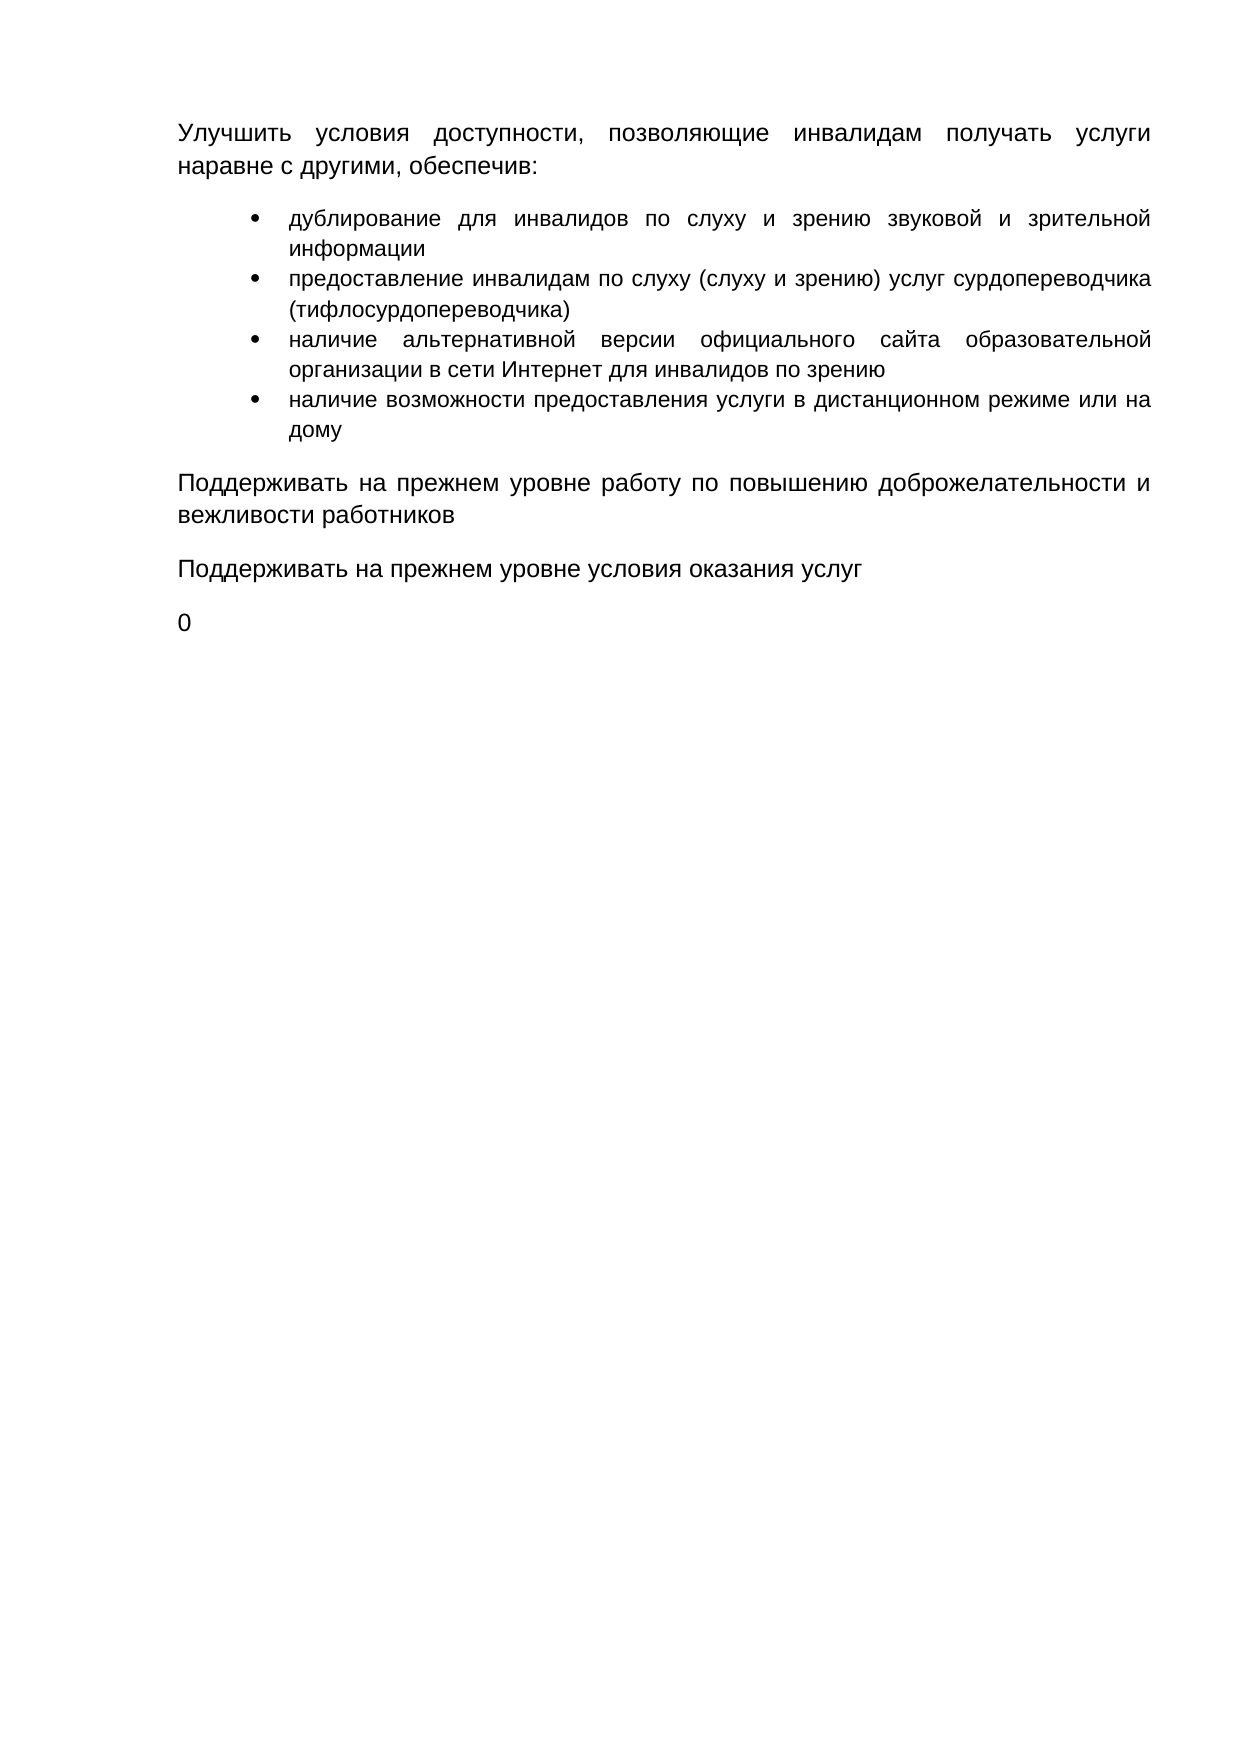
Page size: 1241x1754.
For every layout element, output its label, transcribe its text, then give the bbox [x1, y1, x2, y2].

list дублирование для инвалидов по слуху и зрению звуковой и зрительной информации [251, 205, 1152, 262]
text Поддерживать на прежнем уровне работу по повышению доброжелательности и вежливости работников [177, 467, 1152, 529]
text Улучшить условия доступности, позволяющие инвалидам получать услуги наравне с другими, обеспечив: [177, 118, 1152, 180]
list наличие возможности предоставления услуги в дистанционном режиме или на дому [251, 386, 1152, 443]
text 0 [177, 608, 1152, 637]
list наличие альтернативной версии официального сайта образовательной организации в сети Интернет для инвалидов по зрению [251, 326, 1152, 382]
text Поддерживать на прежнем уровне условия оказания услуг [177, 554, 1152, 583]
list предоставление инвалидам по слуху (слуху и зрению) услуг сурдопереводчика (тифлосурдопереводчика) [251, 265, 1152, 322]
